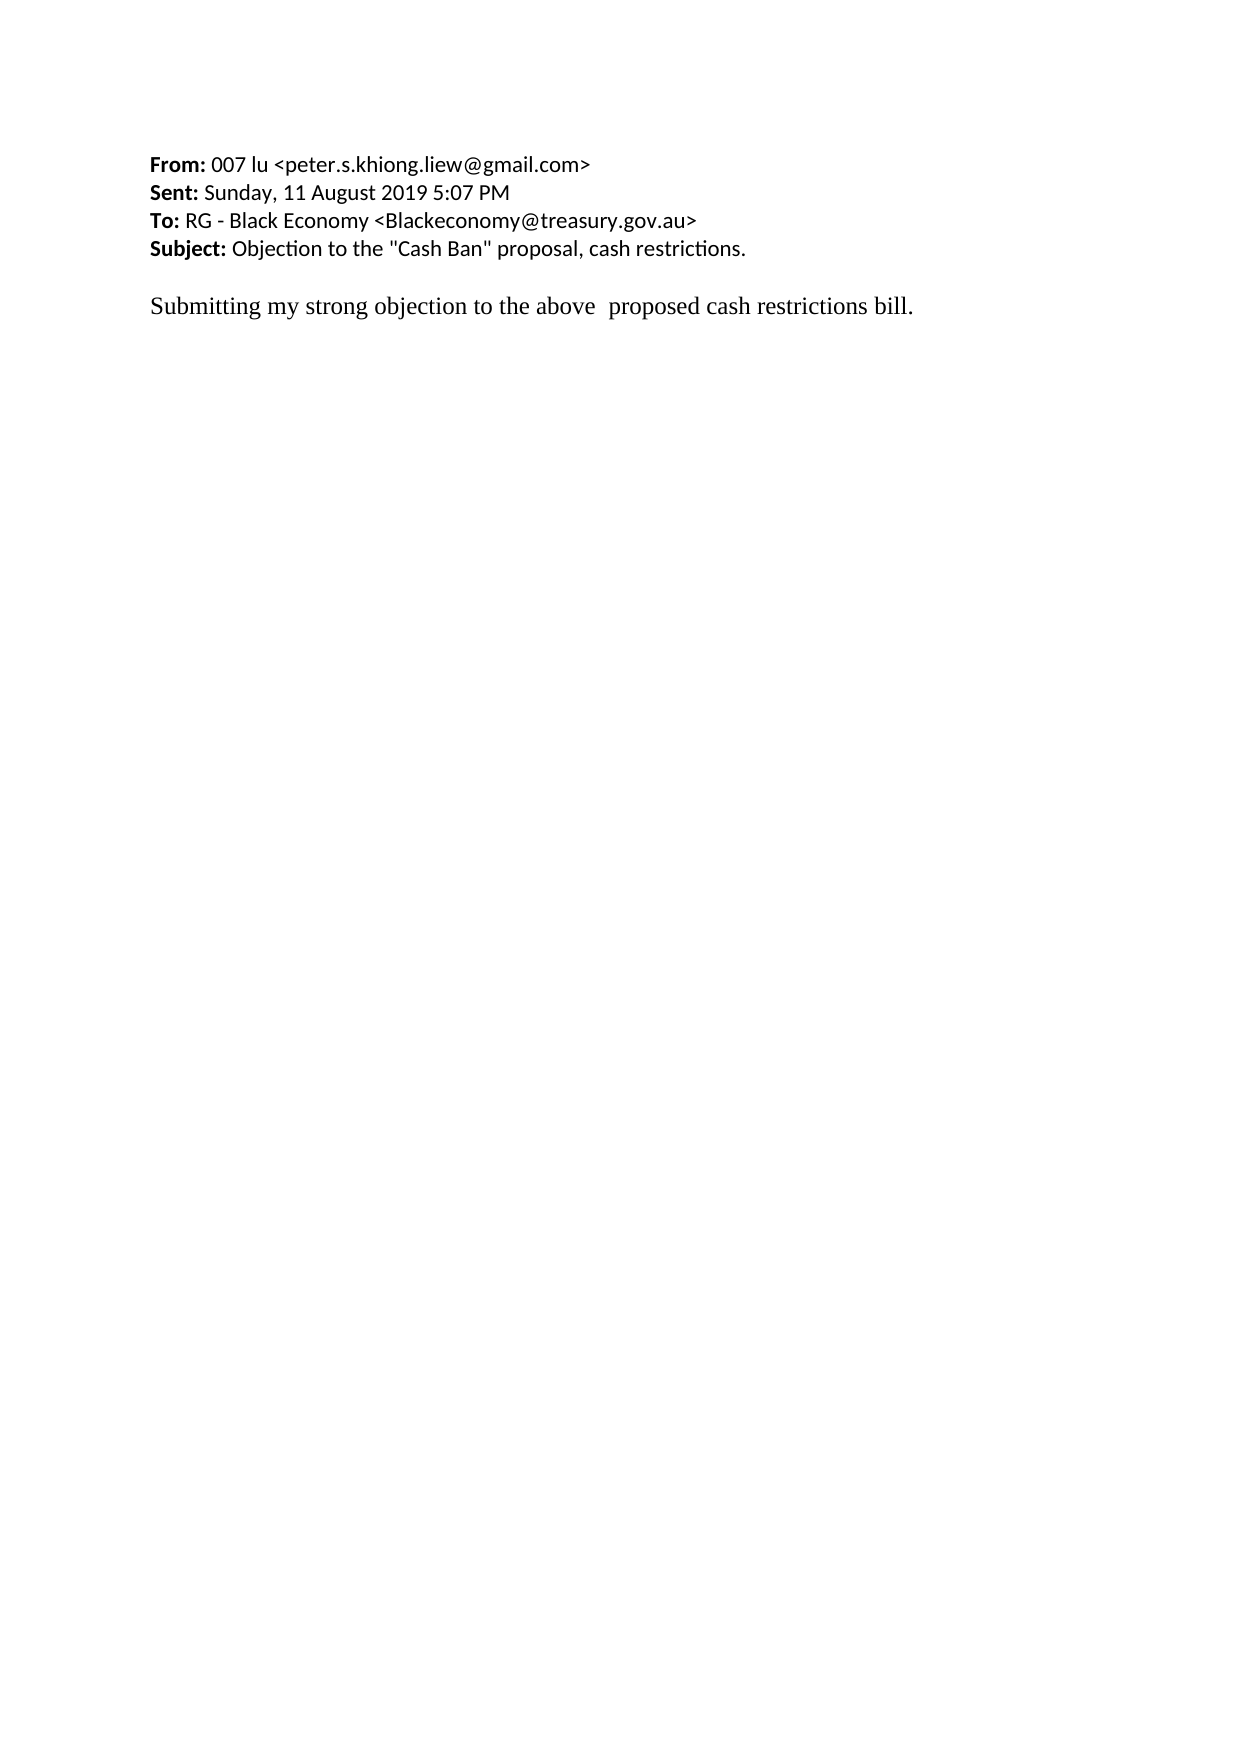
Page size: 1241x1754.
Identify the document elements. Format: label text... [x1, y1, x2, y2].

text Submitting my strong objection to the above proposed cash restrictions bill. [150, 291, 1090, 319]
text From: 007 lu <peter.s.khiong.liew@gmail.com> Sent: Sunday, 11 August 2019 5:07 PM To: RG - Black Economy <Blackeconomy@treasury.gov.au> Subject: Objection to the "Cash Ban" proposal, cash restrictions. [150, 150, 1090, 262]
